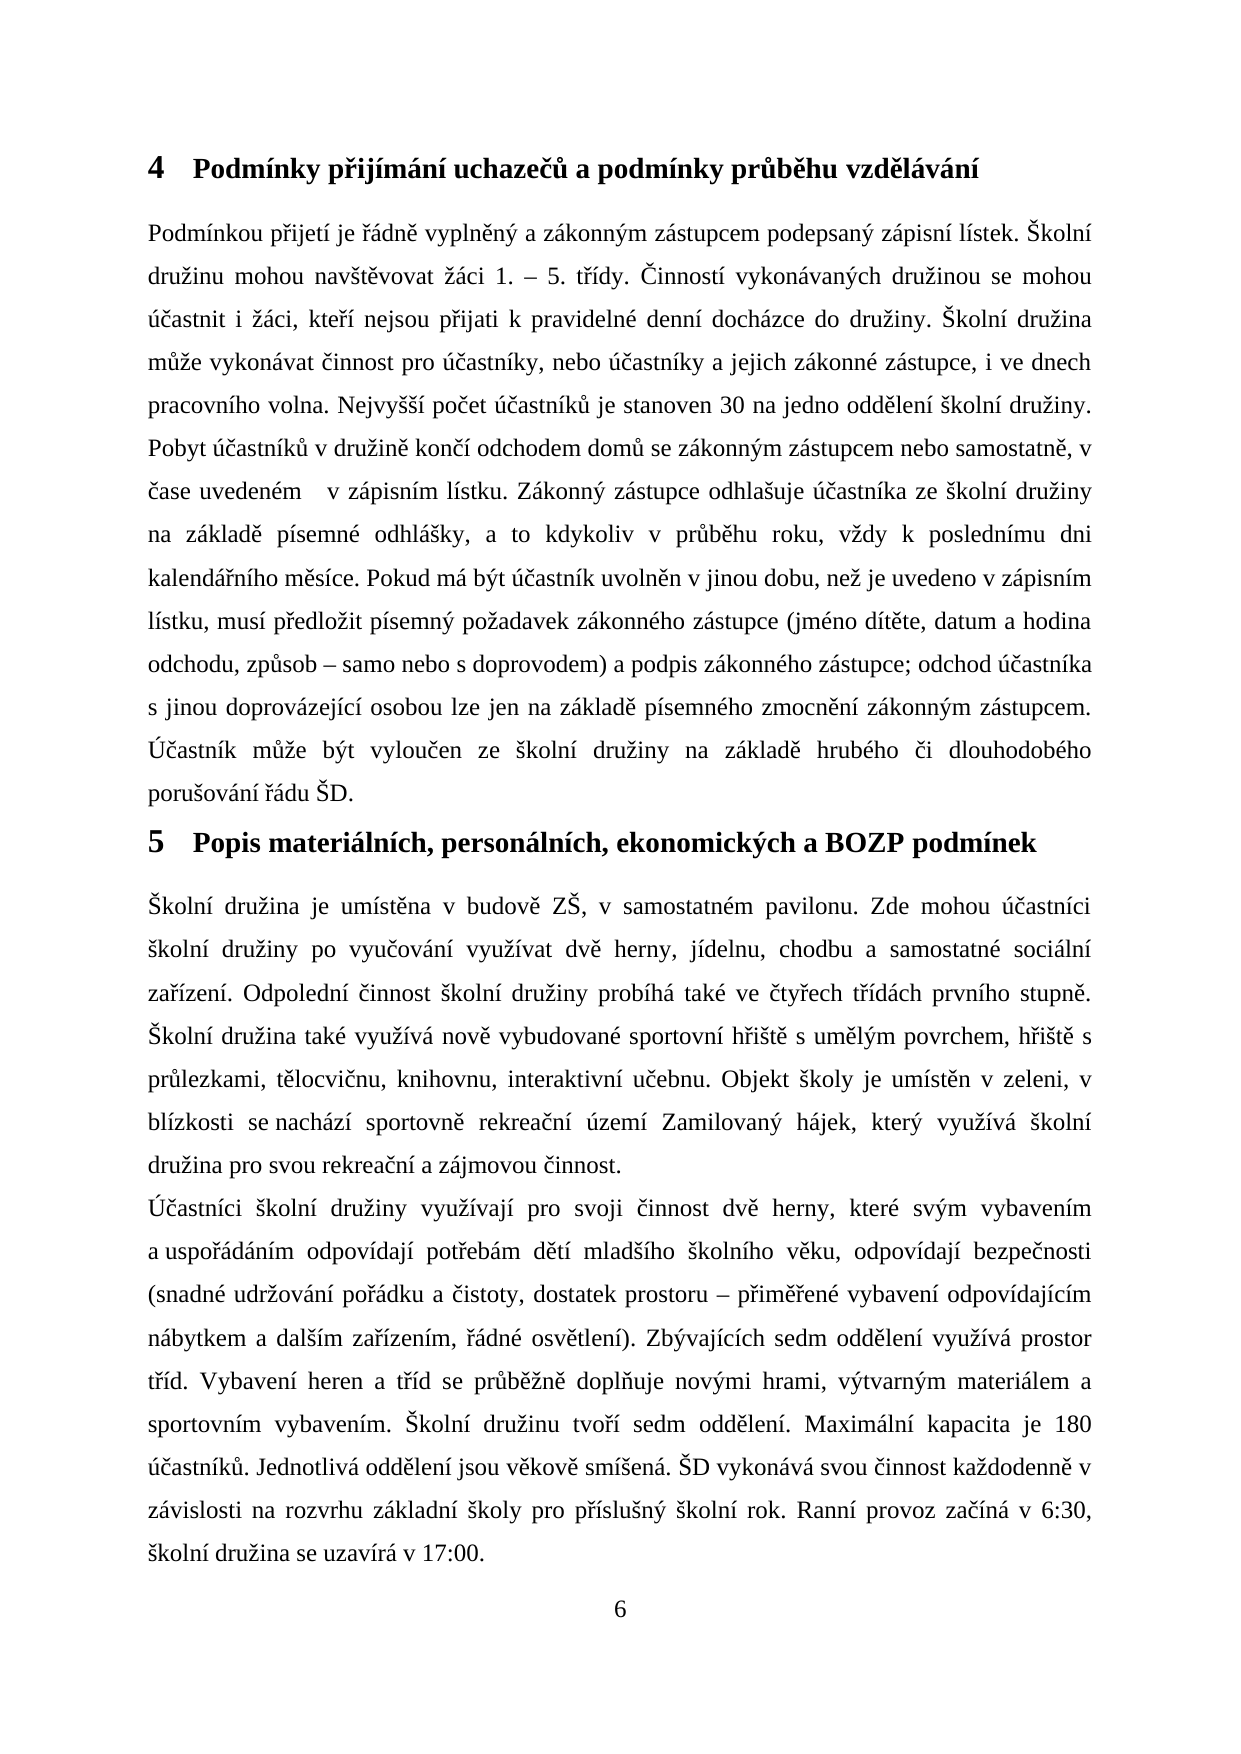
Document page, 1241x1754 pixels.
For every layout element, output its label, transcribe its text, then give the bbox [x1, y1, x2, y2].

subtitle Popis materiálních, personálních, ekonomických a BOZP podmínek [148, 821, 1093, 860]
text Podmínkou přijetí je řádně vyplněný a zákonným zástupcem podepsaný zápisní lístek. Školní družinu mohou navštěvovat žáci 1. – 5. třídy. Činností vykonávaných družinou se mohou účastnit i žáci, kteří nejsou přijati k pravidelné denní docházce do družiny. Školní družina může vykonávat činnost pro účastníky, nebo účastníky a jejich zákonné zástupce, i ve dnech pracovního volna. Nejvyšší počet účastníků je stanoven 30 na jedno oddělení školní družiny. Pobyt účastníků v družině končí odchodem domů se zákonným zástupcem nebo samostatně, v čase uvedeném v zápisním lístku. Zákonný zástupce odhlašuje účastníka ze školní družiny na základě písemné odhlášky, a to kdykoliv v průběhu roku, vždy k poslednímu dni kalendářního měsíce. Pokud má být účastník uvolněn v jinou dobu, než je uvedeno v zápisním lístku, musí předložit písemný požadavek zákonného zástupce (jméno dítěte, datum a hodina odchodu, způsob – samo nebo s doprovodem) a podpis zákonného zástupce; odchod účastníka s jinou doprovázející osobou lze jen na základě písemného zmocnění zákonným zástupcem. Účastník může být vyloučen ze školní družiny na základě hrubého či dlouhodobého porušování řádu ŠD. [148, 218, 1093, 807]
text Školní družina je umístěna v budově ZŠ, v samostatném pavilonu. Zde mohou účastníci školní družiny po vyučování využívat dvě herny, jídelnu, chodbu a samostatné sociální zařízení. Odpolední činnost školní družiny probíhá také ve čtyřech třídách prvního stupně. Školní družina také využívá nově vybudované sportovní hřiště s umělým povrchem, hřiště s průlezkami, tělocvičnu, knihovnu, interaktivní učebnu. Objekt školy je umístěn v zeleni, v blízkosti se nachází sportovně rekreační území Zamilovaný hájek, který využívá školní družina pro svou rekreační a zájmovou činnost. [148, 891, 1093, 1179]
text Účastníci školní družiny využívají pro svoji činnost dvě herny, které svým vybavením a uspořádáním odpovídají potřebám dětí mladšího školního věku, odpovídají bezpečnosti (snadné udržování pořádku a čistoty, dostatek prostoru – přiměřené vybavení odpovídajícím nábytkem a dalším zařízením, řádné osvětlení). Zbývajících sedm oddělení využívá prostor tříd. Vybavení heren a tříd se průběžně doplňuje novými hrami, výtvarným materiálem a sportovním vybavením. Školní družinu tvoří sedm oddělení. Maximální kapacita je 180 účastníků. Jednotlivá oddělení jsou věkově smíšená. ŠD vykonává svou činnost každodenně v závislosti na rozvrhu základní školy pro příslušný školní rok. Ranní provoz začíná v 6:30, školní družina se uzavírá v 17:00. [148, 1193, 1093, 1567]
subtitle Podmínky přijímání uchazečů a podmínky průběhu vzdělávání [148, 148, 1093, 186]
